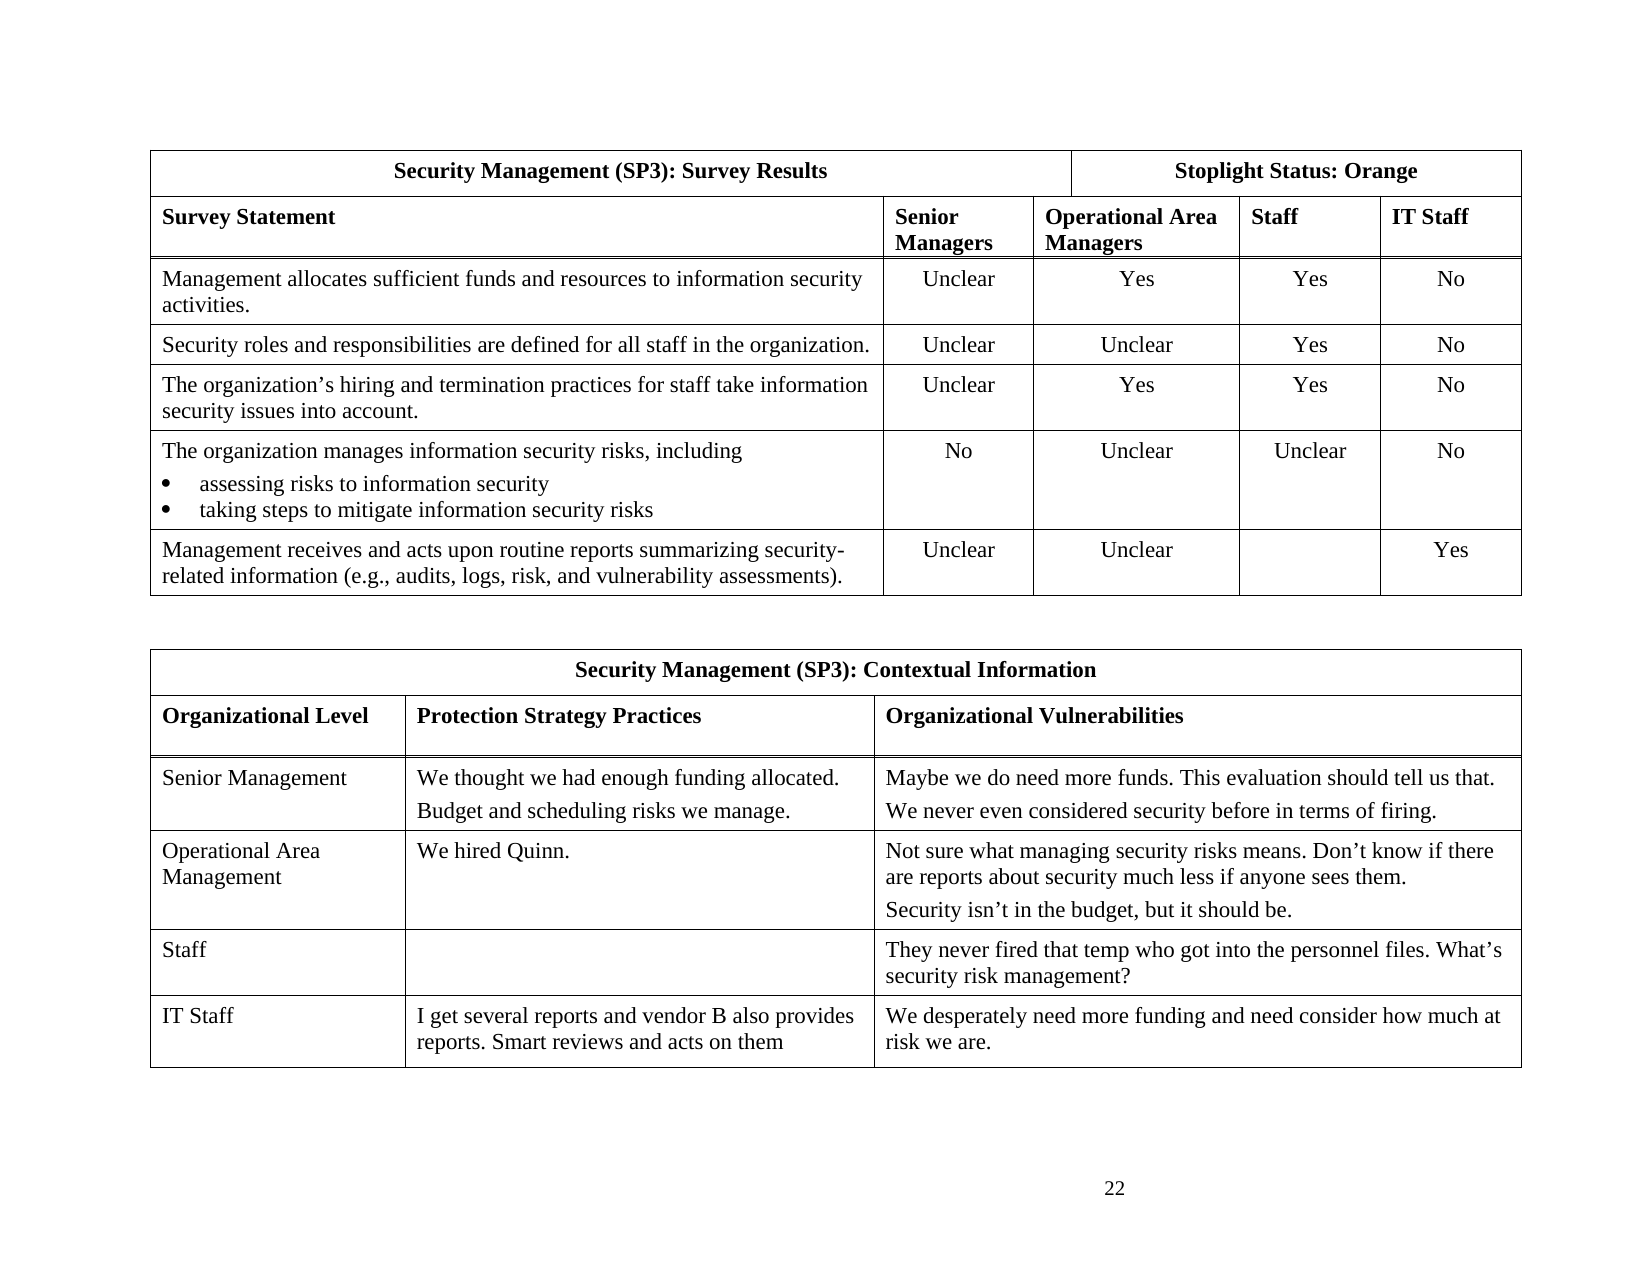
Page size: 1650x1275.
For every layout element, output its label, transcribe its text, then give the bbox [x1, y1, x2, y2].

table_cell Unclear [1034, 530, 1239, 595]
table_cell Unclear [884, 325, 1033, 364]
table_cell Yes [1240, 365, 1380, 430]
table_cell The organization manages information security risks, including assessing risks to information security taking steps to mitigate information security risks [151, 431, 883, 529]
table_cell Management receives and acts upon routine reports summarizing security-related information (e.g., audits, logs, risk, and vulnerability assessments). [151, 530, 883, 595]
table_cell Staff [1240, 197, 1380, 256]
table_cell Yes [1034, 259, 1239, 324]
table_cell Unclear [884, 530, 1033, 595]
table_cell We thought we had enough funding allocated. Budget and scheduling risks we manage. [406, 758, 874, 830]
table_header Security Management (SP3): Survey Results [151, 151, 1071, 196]
table_cell Unclear [1034, 431, 1239, 529]
table_cell Senior Managers [884, 197, 1033, 256]
table_cell Operational Area Managers [1034, 197, 1239, 256]
table_cell Staff [151, 930, 405, 995]
table_cell Management allocates sufficient funds and resources to information security activities. [151, 259, 883, 324]
table_cell Organizational Level [151, 696, 405, 755]
table_cell We desperately need more funding and need consider how much at risk we are. [875, 996, 1521, 1067]
table_cell Unclear [884, 365, 1033, 430]
table_cell Protection Strategy Practices [406, 696, 874, 755]
table_cell Yes [1381, 530, 1521, 595]
table_cell [1240, 530, 1380, 595]
table_header Security Management (SP3): Contextual Information [151, 650, 1521, 695]
table_cell IT Staff [151, 996, 405, 1067]
table_cell No [1381, 431, 1521, 529]
table_cell No [884, 431, 1033, 529]
table_cell The organization’s hiring and termination practices for staff take information security issues into account. [151, 365, 883, 430]
table_cell Security roles and responsibilities are defined for all staff in the organization. [151, 325, 883, 364]
table_cell Unclear [1240, 431, 1380, 529]
table_cell Senior Management [151, 758, 405, 830]
table_header Stoplight Status: [1072, 151, 1521, 196]
table_cell Yes [1034, 365, 1239, 430]
table_cell Maybe we do need more funds. This evaluation should tell us that. We never even considered security before in terms of firing. [875, 758, 1521, 830]
table_cell Unclear [884, 259, 1033, 324]
table_cell [406, 930, 874, 995]
table_cell Yes [1240, 325, 1380, 364]
table_cell Operational Area Management [151, 831, 405, 928]
table_cell Organizational Vulnerabilities [875, 696, 1521, 755]
table_cell Yes [1240, 259, 1380, 324]
table_cell I get several reports and vendor B also provides reports. Smart reviews and acts on them [406, 996, 874, 1067]
table_cell No [1381, 325, 1521, 364]
table_cell They never fired that temp who got into the personnel files. What’s security risk management? [875, 930, 1521, 995]
table_cell Unclear [1034, 325, 1239, 364]
table_cell Not sure what managing security risks means. Don’t know if there are reports about security much less if anyone sees them. Security isn’t in the budget, but it should be. [875, 831, 1521, 928]
table_cell We hired Quinn. [406, 831, 874, 928]
table_cell Survey Statement [151, 197, 883, 256]
table_cell No [1381, 365, 1521, 430]
table_cell IT Staff [1381, 197, 1521, 256]
table_cell No [1381, 259, 1521, 324]
